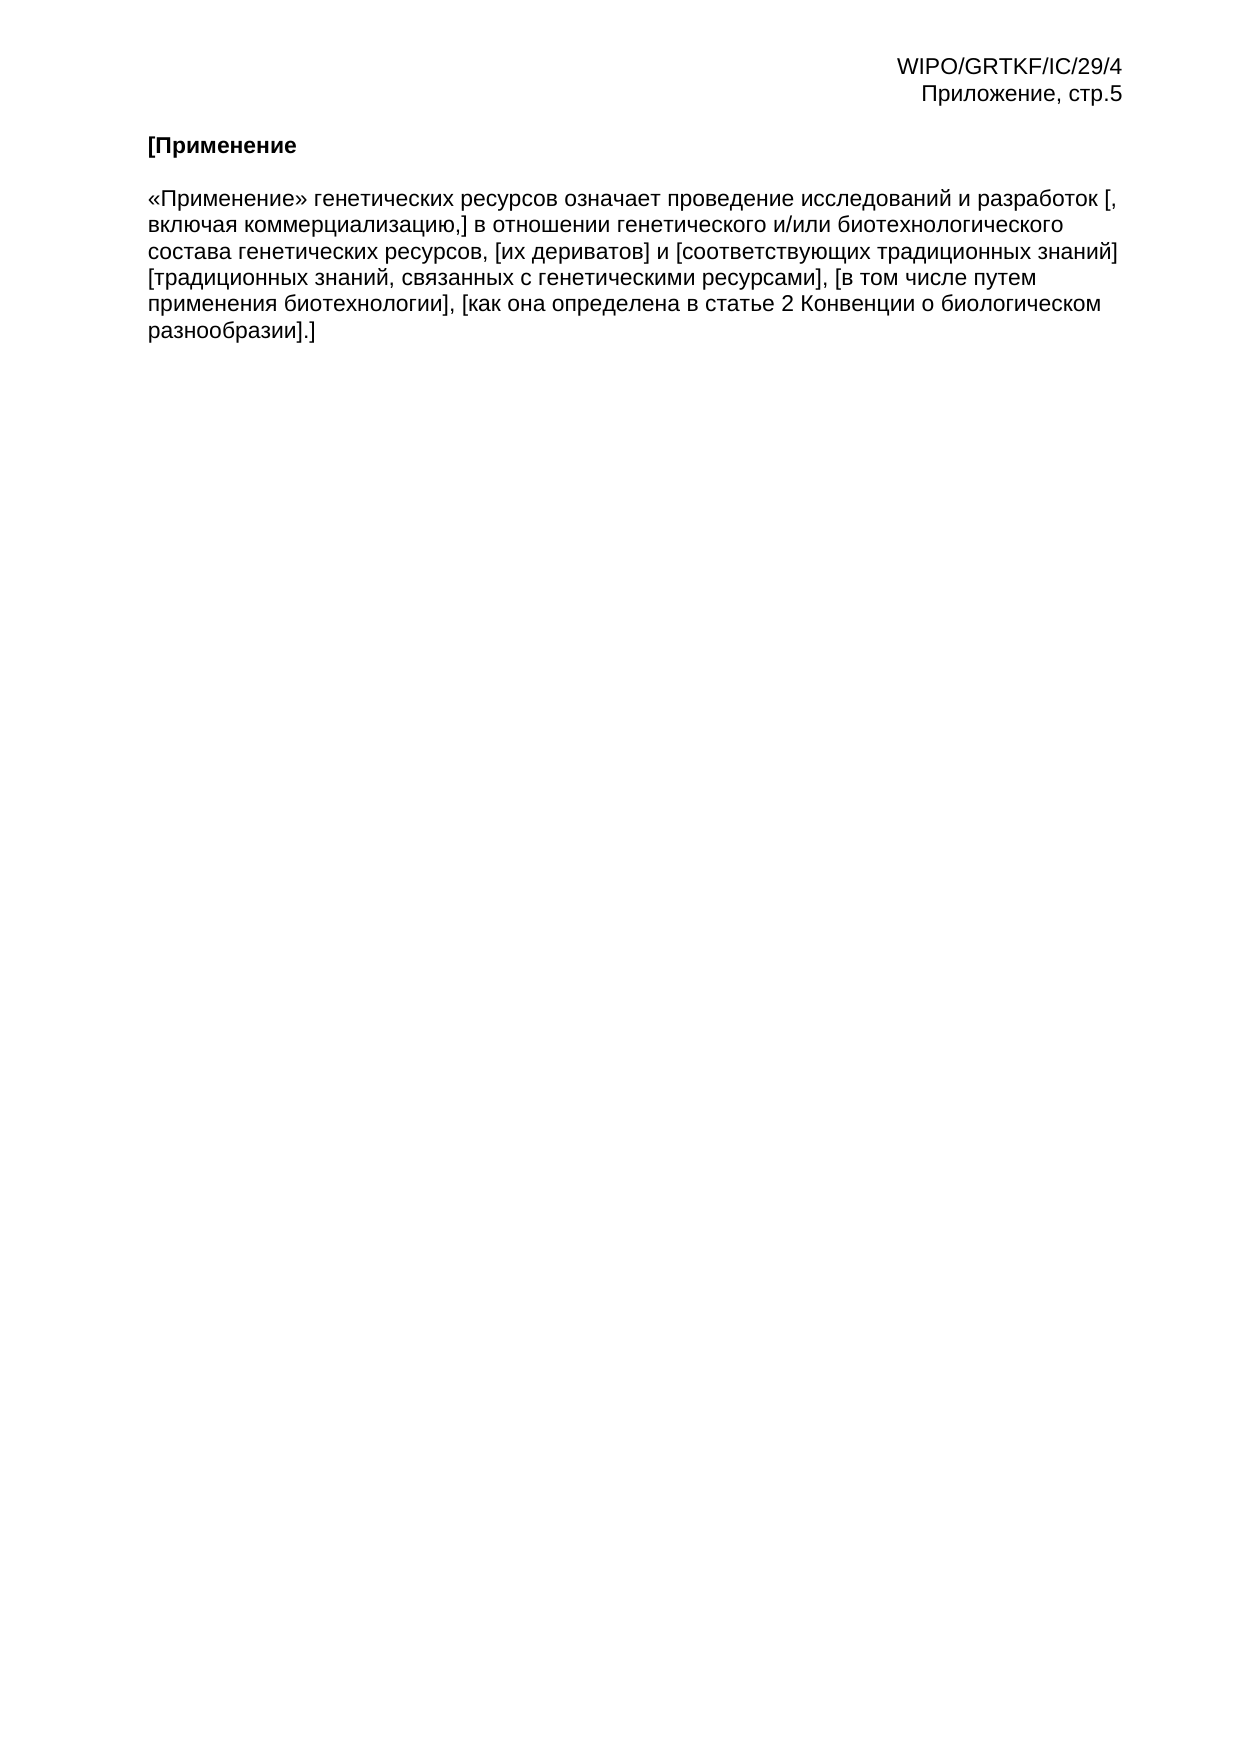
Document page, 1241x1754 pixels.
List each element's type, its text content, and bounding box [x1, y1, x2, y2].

text «Применение» генетических ресурсов означает проведение исследований и разработок [, включая коммерциализацию,] в отношении генетического и/или биотехнологического состава генетических ресурсов, [их дериватов] и [соответствующих традиционных знаний] [традиционных знаний, связанных с генетическими ресурсами], [в том числе путем применения биотехнологии], [как она определена в статье 2 Конвенции о биологическом разнообразии].] [148, 185, 1122, 343]
text [Применение [148, 132, 1122, 158]
